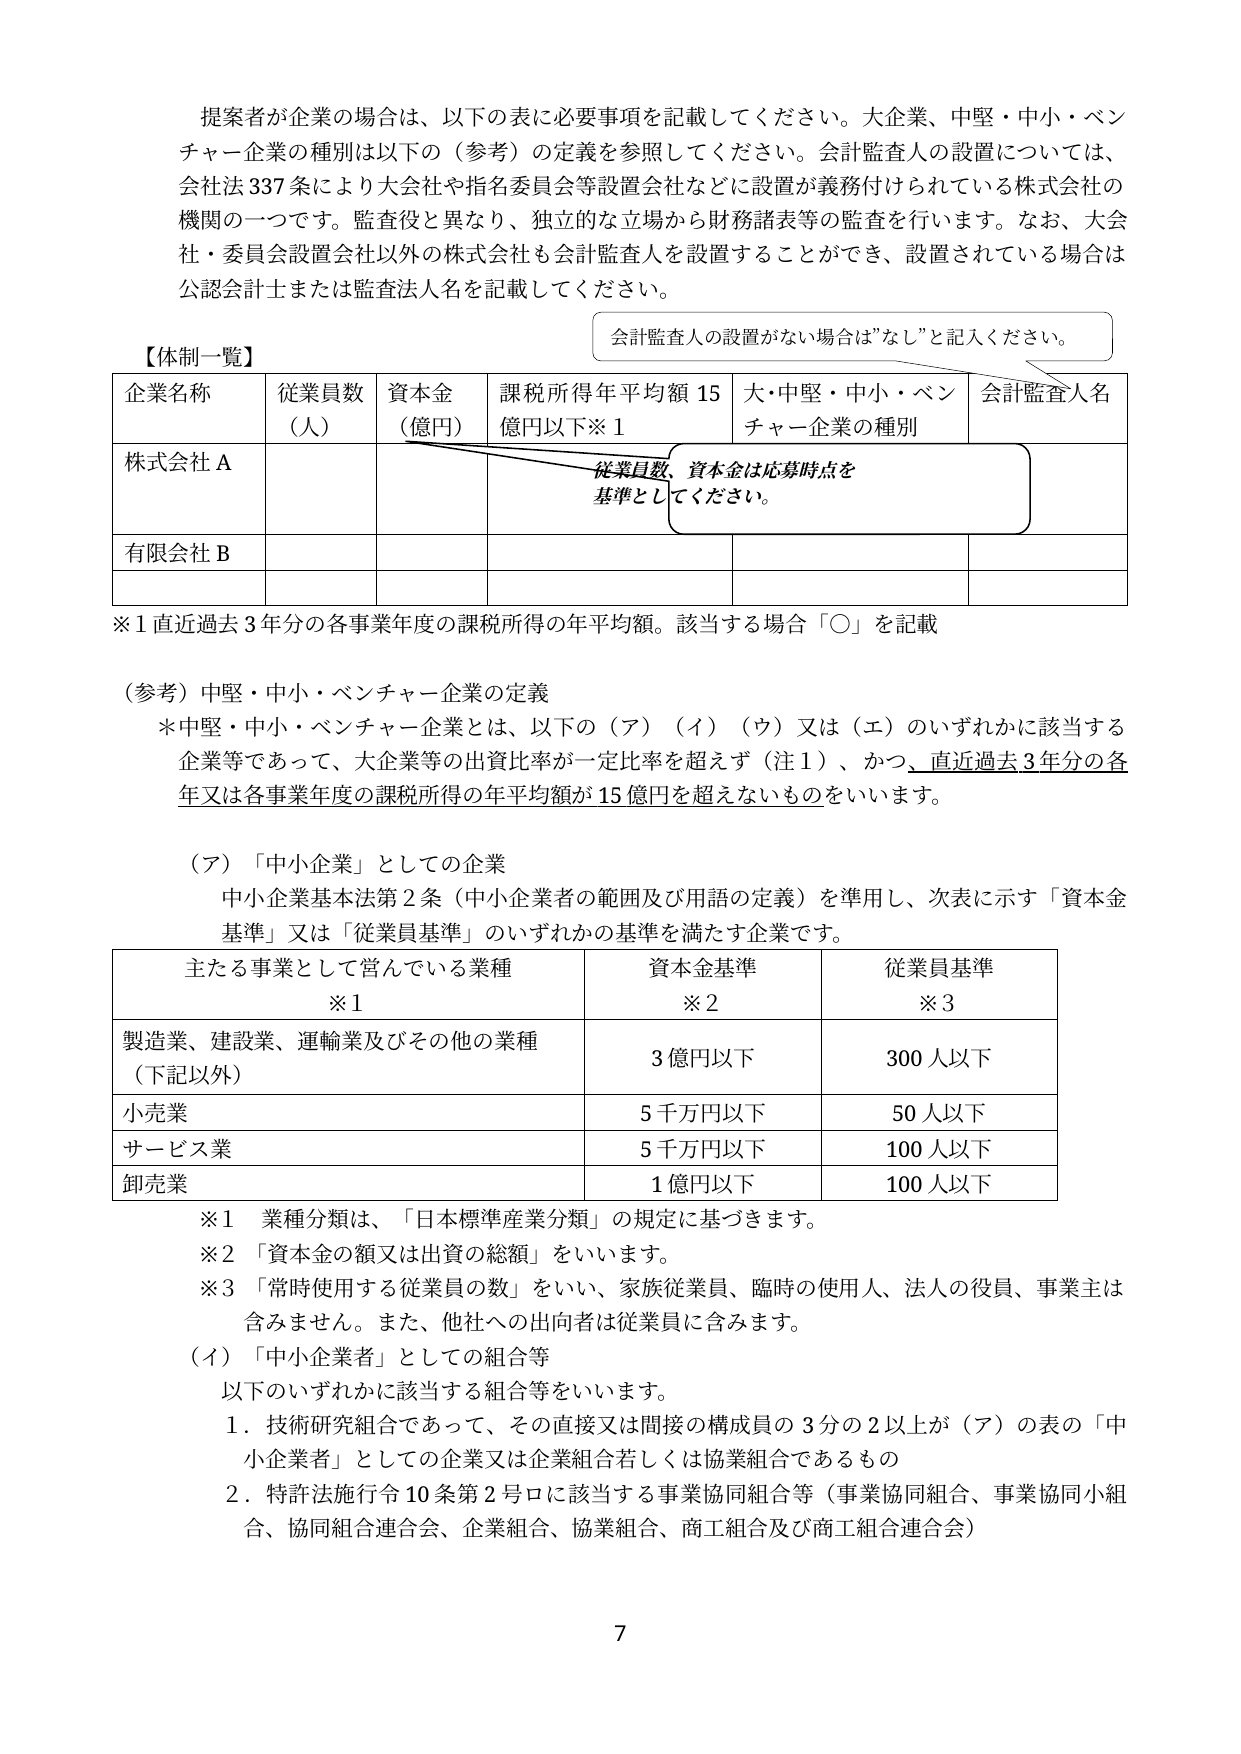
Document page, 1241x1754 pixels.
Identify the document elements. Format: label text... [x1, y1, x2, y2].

table_header 大･中堅・中小・ベンチャー企業の種別 [733, 374, 968, 442]
table_cell [488, 571, 732, 605]
list ＊中堅・中小・ベンチャー企業とは、以下の（ア）（イ）（ウ）又は（エ）のいずれかに該当する企業等であって、大企業等の出資比率が一定比率を超えず（注１）、かつ、直近過去3年分の各年又は各事業年度の課税所得の年平均額が15億円を超えないものをいいます。 [156, 709, 1128, 812]
table_cell [488, 444, 675, 457]
table_cell [733, 571, 968, 605]
table_header 課税所得年平均額15億円以下※１ [488, 374, 732, 443]
text 【体制一覧】 [112, 339, 963, 373]
text ※１直近過去3年分の各事業年度の課税所得の年平均額。該当する場合「○」を記載 [112, 606, 1128, 640]
table_cell 株式会社A [113, 444, 265, 534]
table_cell 1億円以下 [585, 1166, 821, 1200]
table_cell [266, 535, 376, 569]
table_cell [1023, 444, 1127, 534]
list 中小企業基本法第２条（中小企業者の範囲及び用語の定義）を準用し、次表に示す「資本金基準」又は「従業員基準」のいずれかの基準を満たす企業です。 [222, 880, 1128, 949]
table_cell サービス業 [113, 1131, 584, 1165]
table_cell 有限会社B [113, 535, 265, 569]
list １．技術研究組合であって、その直接又は間接の構成員の3分の2以上が（ア）の表の「中小企業者」としての企業又は企業組合若しくは協業組合であるもの [222, 1407, 1128, 1475]
table_cell ※３ [822, 984, 1057, 1019]
table_cell [266, 444, 376, 534]
text （参考）中堅・中小・ベンチャー企業の定義 [112, 674, 1128, 709]
table_header 従業員基準 [822, 950, 1057, 984]
table_header 会計監査人名 [969, 374, 1127, 443]
table_cell [969, 535, 1127, 569]
table_cell 50人以下 [822, 1095, 1057, 1129]
table_cell [733, 535, 968, 569]
table_cell [377, 444, 487, 534]
list （ア）「中小企業」としての企業 [178, 846, 1128, 880]
list ２．特許法施行令10条第2号ロに該当する事業協同組合等（事業協同組合、事業協同小組合、協同組合連合会、企業組合、協業組合、商工組合及び商工組合連合会） [222, 1475, 1128, 1544]
list 以下のいずれかに該当する組合等をいいます。 [178, 1373, 1128, 1407]
table_cell 300人以下 [822, 1020, 1057, 1094]
table_cell [266, 571, 376, 605]
table_header 従業員数 （人） [266, 374, 376, 443]
table_cell [113, 571, 265, 605]
table_cell 卸売業 [113, 1166, 584, 1200]
table_cell ※２ [585, 984, 821, 1019]
table_cell [969, 571, 1127, 605]
table_cell 3億円以下 [585, 1020, 821, 1094]
table_header 資本金基準 [585, 950, 821, 984]
table_cell 5千万円以下 [585, 1095, 821, 1129]
list ※３ 「常時使用する従業員の数」をいい、家族従業員、臨時の使用人、法人の役員、事業主は含みません。また、他社への出向者は従業員に含みます。 [200, 1270, 1128, 1338]
table_cell 100人以下 [822, 1131, 1057, 1165]
text 【体制一覧】 [1030, 339, 1128, 373]
list （イ）「中小企業者」としての組合等 [178, 1338, 1128, 1373]
text ※１ 業種分類は、「日本標準産業分類」の規定に基づきます。 [112, 1201, 1128, 1236]
table_header 企業名称 [113, 374, 265, 443]
table_cell 100人以下 [822, 1166, 1057, 1200]
table_cell [488, 455, 676, 534]
table_header 資本金 （億円） [377, 374, 487, 443]
table_cell [377, 535, 487, 569]
text 提案者が企業の場合は、以下の表に必要事項を記載してください。大企業、中堅・中小・ベンチャー企業の種別は以下の（参考）の定義を参照してください。会計監査人の設置については、会社法337条により大会社や指名委員会等設置会社などに設置が義務付けられている株式会社の機関の一つです。監査役と異なり、独立的な立場から財務諸表等の監査を行います。なお、大会社・委員会設置会社以外の株式会社も会計監査人を設置することができ、設置されている場合は公認会計士または監査法人名を記載してください。 [178, 99, 1128, 305]
text ※２ 「資本金の額又は出資の総額」をいいます。 [112, 1236, 1128, 1270]
table_cell 小売業 [113, 1095, 584, 1129]
table_cell 製造業、建設業、運輸業及びその他の業種（下記以外） [113, 1020, 584, 1094]
table_cell 5千万円以下 [585, 1131, 821, 1165]
table_header 主たる事業として営んでいる業種 ※１ [113, 950, 584, 1019]
table_cell [488, 535, 732, 569]
table_cell [377, 571, 487, 605]
